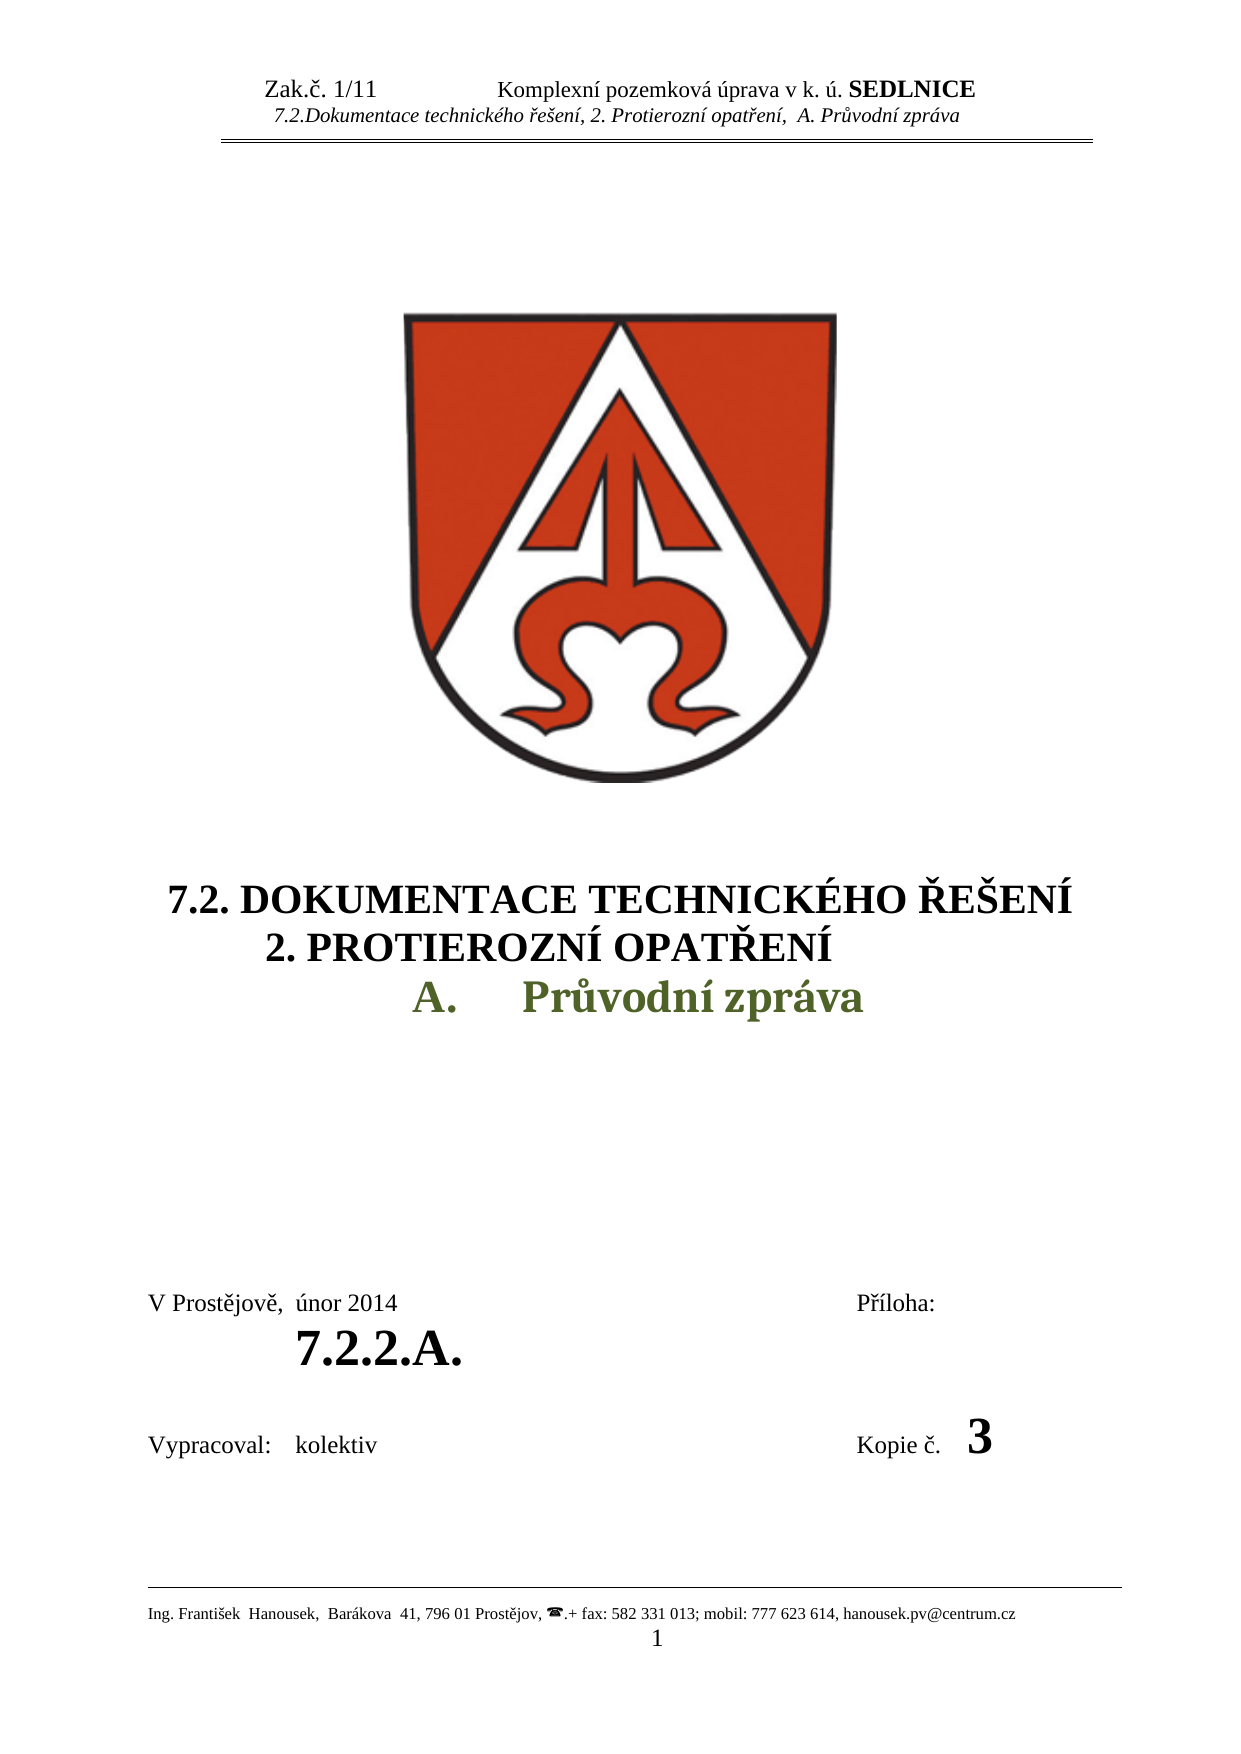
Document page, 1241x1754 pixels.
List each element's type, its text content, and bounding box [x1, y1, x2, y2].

text V Prostějově, únor 2014 Příloha: 7.2.2.A. [148, 1288, 1093, 1376]
list 2. PROTIEROZNÍ OPATŘENÍ [265, 922, 1093, 970]
text 7.2. DOKUMENTACE TECHNICKÉHO ŘEŠENÍ [148, 874, 1093, 922]
text Vypracoval: kolektiv Kopie č. 3 [148, 1405, 1093, 1465]
list Průvodní zpráva [185, 970, 1093, 1024]
picture [403, 310, 837, 783]
